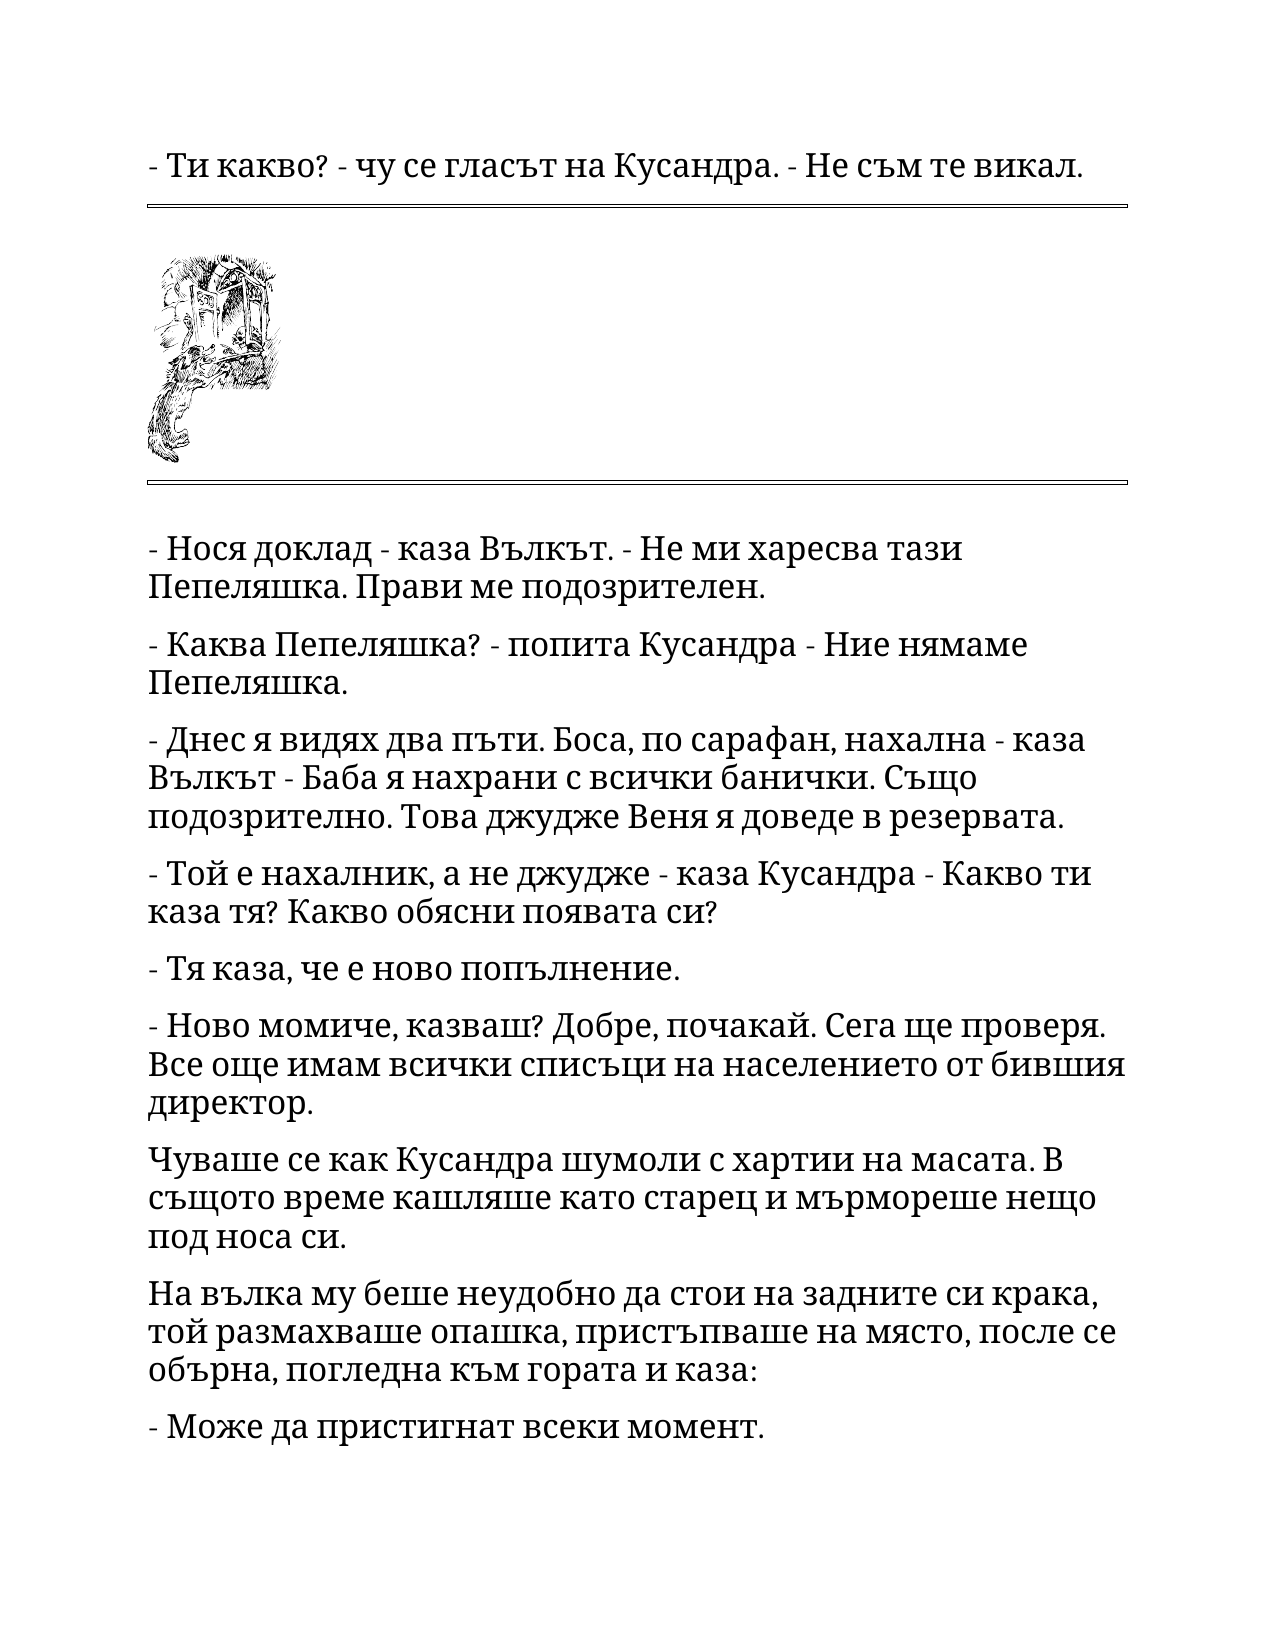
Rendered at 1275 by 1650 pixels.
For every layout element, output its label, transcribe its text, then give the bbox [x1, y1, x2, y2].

text - Може да пристигнат всеки момент. [148, 1409, 1127, 1447]
text - Нося доклад - каза Вълкът. - Не ми харесва тази Пепеляшка. Прави ме подозрителен. [148, 531, 1127, 607]
text - Ново момиче, казваш? Добре, почакай. Сега ще проверя. Все още имам всички списъци на населението от бившия директор. [148, 1008, 1127, 1123]
text - Тя каза, че е ново попълнение. [148, 951, 1127, 989]
text - Каква Пепеляшка? - попита Кусандра - Ние нямаме Пепеляшка. [148, 626, 1127, 703]
text - Ти какво? - чу се гласът на Кусандра. - Не съм те викал. [148, 148, 1127, 186]
picture [147, 254, 281, 463]
text Чуваше се как Кусандра шумоли с хартии на масата. В същото време кашляше като старец и мърмореше нещо под носа си. [148, 1141, 1127, 1256]
text - Той е нахалник, а не джудже - каза Кусандра - Какво ти каза тя? Какво обясни появата си? [148, 855, 1127, 932]
text На вълка му беше неудобно да стои на задните си крака, той размахваше опашка, пристъпваше на място, после се обърна, погледна към гората и каза: [148, 1275, 1127, 1390]
text - Днес я видях два пъти. Боса, по сарафан, нахална - каза Вълкът - Баба я нахрани с всички банички. Също подозрително. Това джудже Веня я доведе в резервата. [148, 721, 1127, 836]
